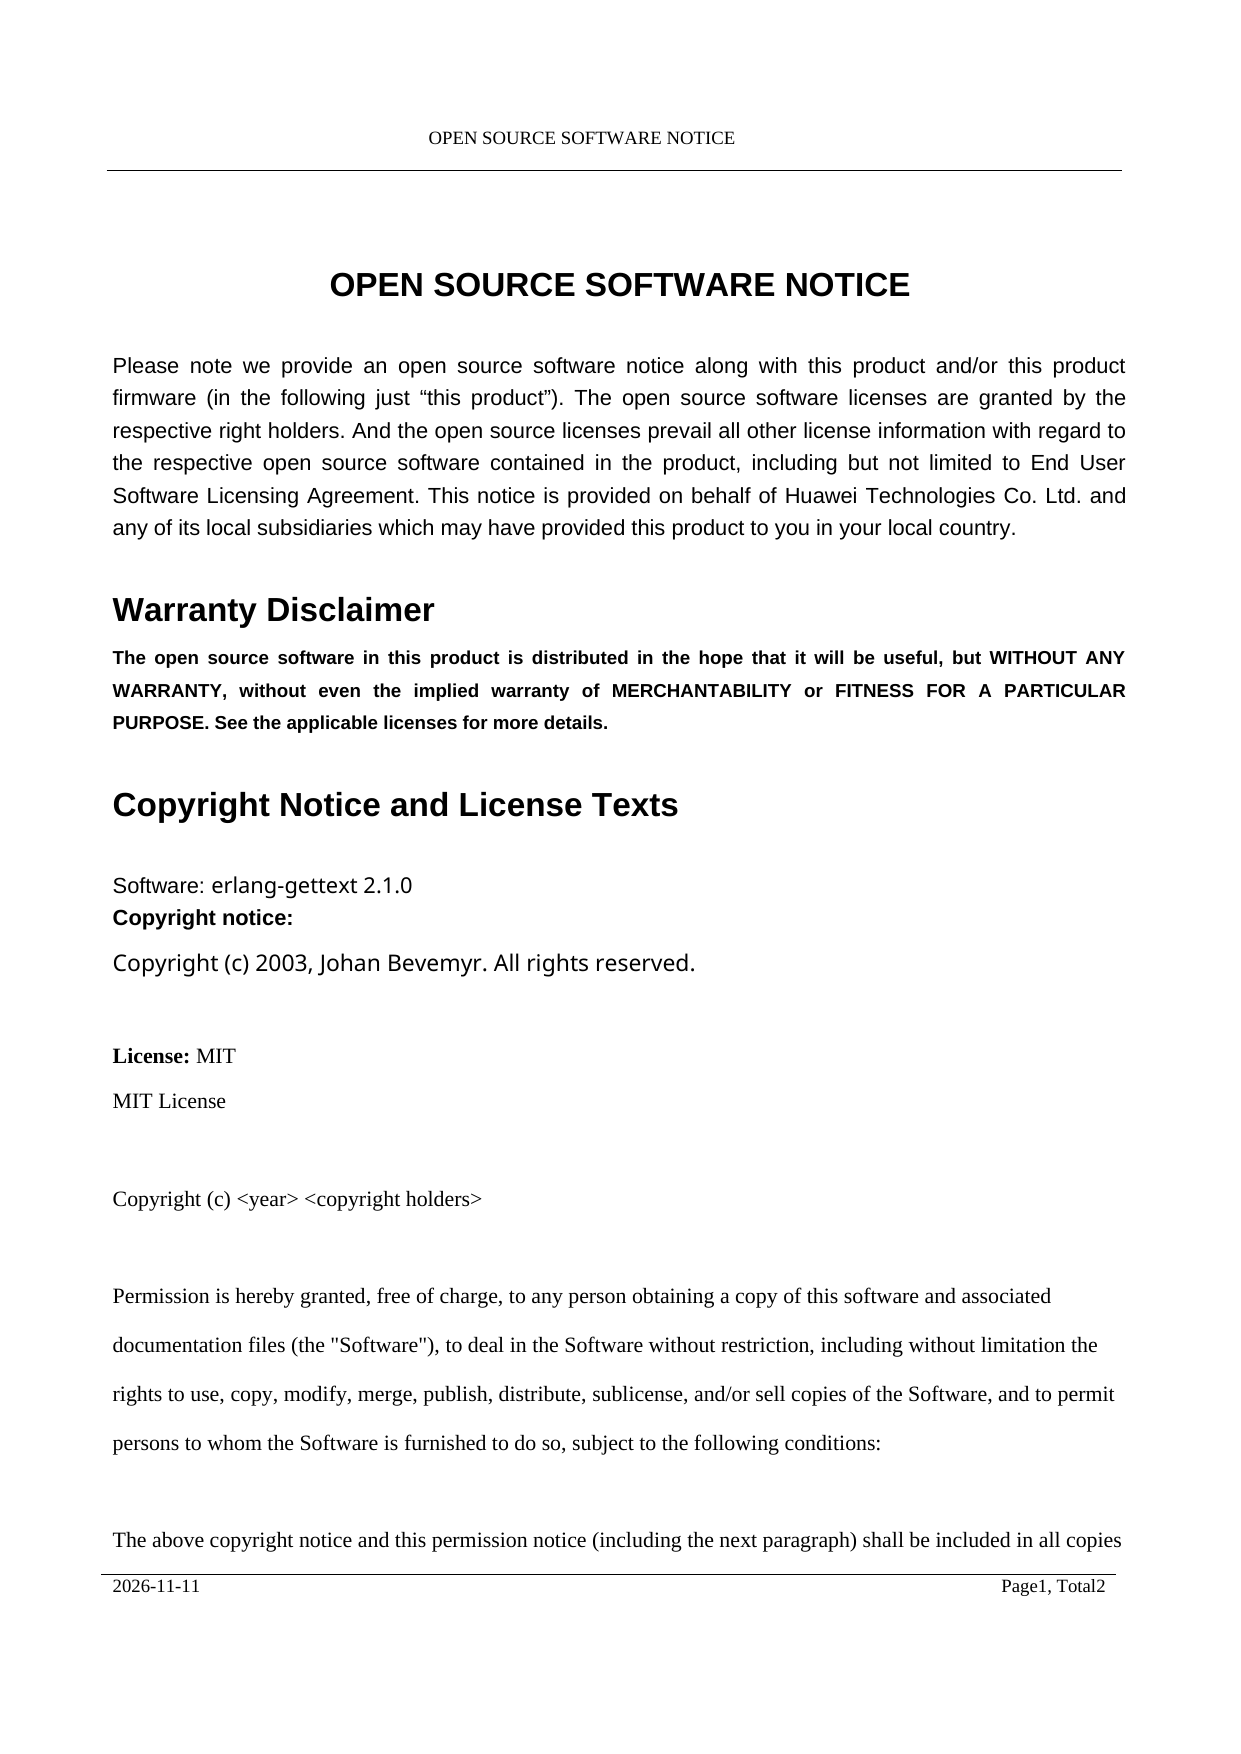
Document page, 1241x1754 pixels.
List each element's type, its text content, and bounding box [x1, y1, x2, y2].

text Please note we provide an open source software notice along with this product and/or this product firmware (in the following just “this product”). The open source software licenses are granted by the respective right holders. And the open source licenses prevail all other license information with regard to the respective open source software contained in the product, including but not limited to End User Software Licensing Agreement. This notice is provided on behalf of Huawei Technologies Co. Ltd. and any of its local subsidiaries which may have provided this product to you in your local country. [112, 349, 1128, 544]
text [112, 1085, 1128, 1556]
text Copyright Notice and License Texts [112, 771, 1128, 836]
text OPEN SOURCE SOFTWARE NOTICE [112, 251, 1128, 316]
text The open source software in this product is distributed in the hope that it will be useful, but WITHOUT ANY WARRANTY, without even the implied warranty of MERCHANTABILITY or FITNESS FOR A PARTICULAR PURPOSE. See the applicable licenses for more details. [112, 641, 1128, 739]
text Software: erlang-gettext 2.1.0 [112, 869, 1128, 901]
text Copyright (c) 2003, Johan Bevemyr. All rights reserved. [112, 947, 1128, 979]
text Copyright notice: [112, 901, 1128, 934]
text License: MIT [112, 1040, 1128, 1072]
text Warranty Disclaimer [112, 576, 1128, 641]
